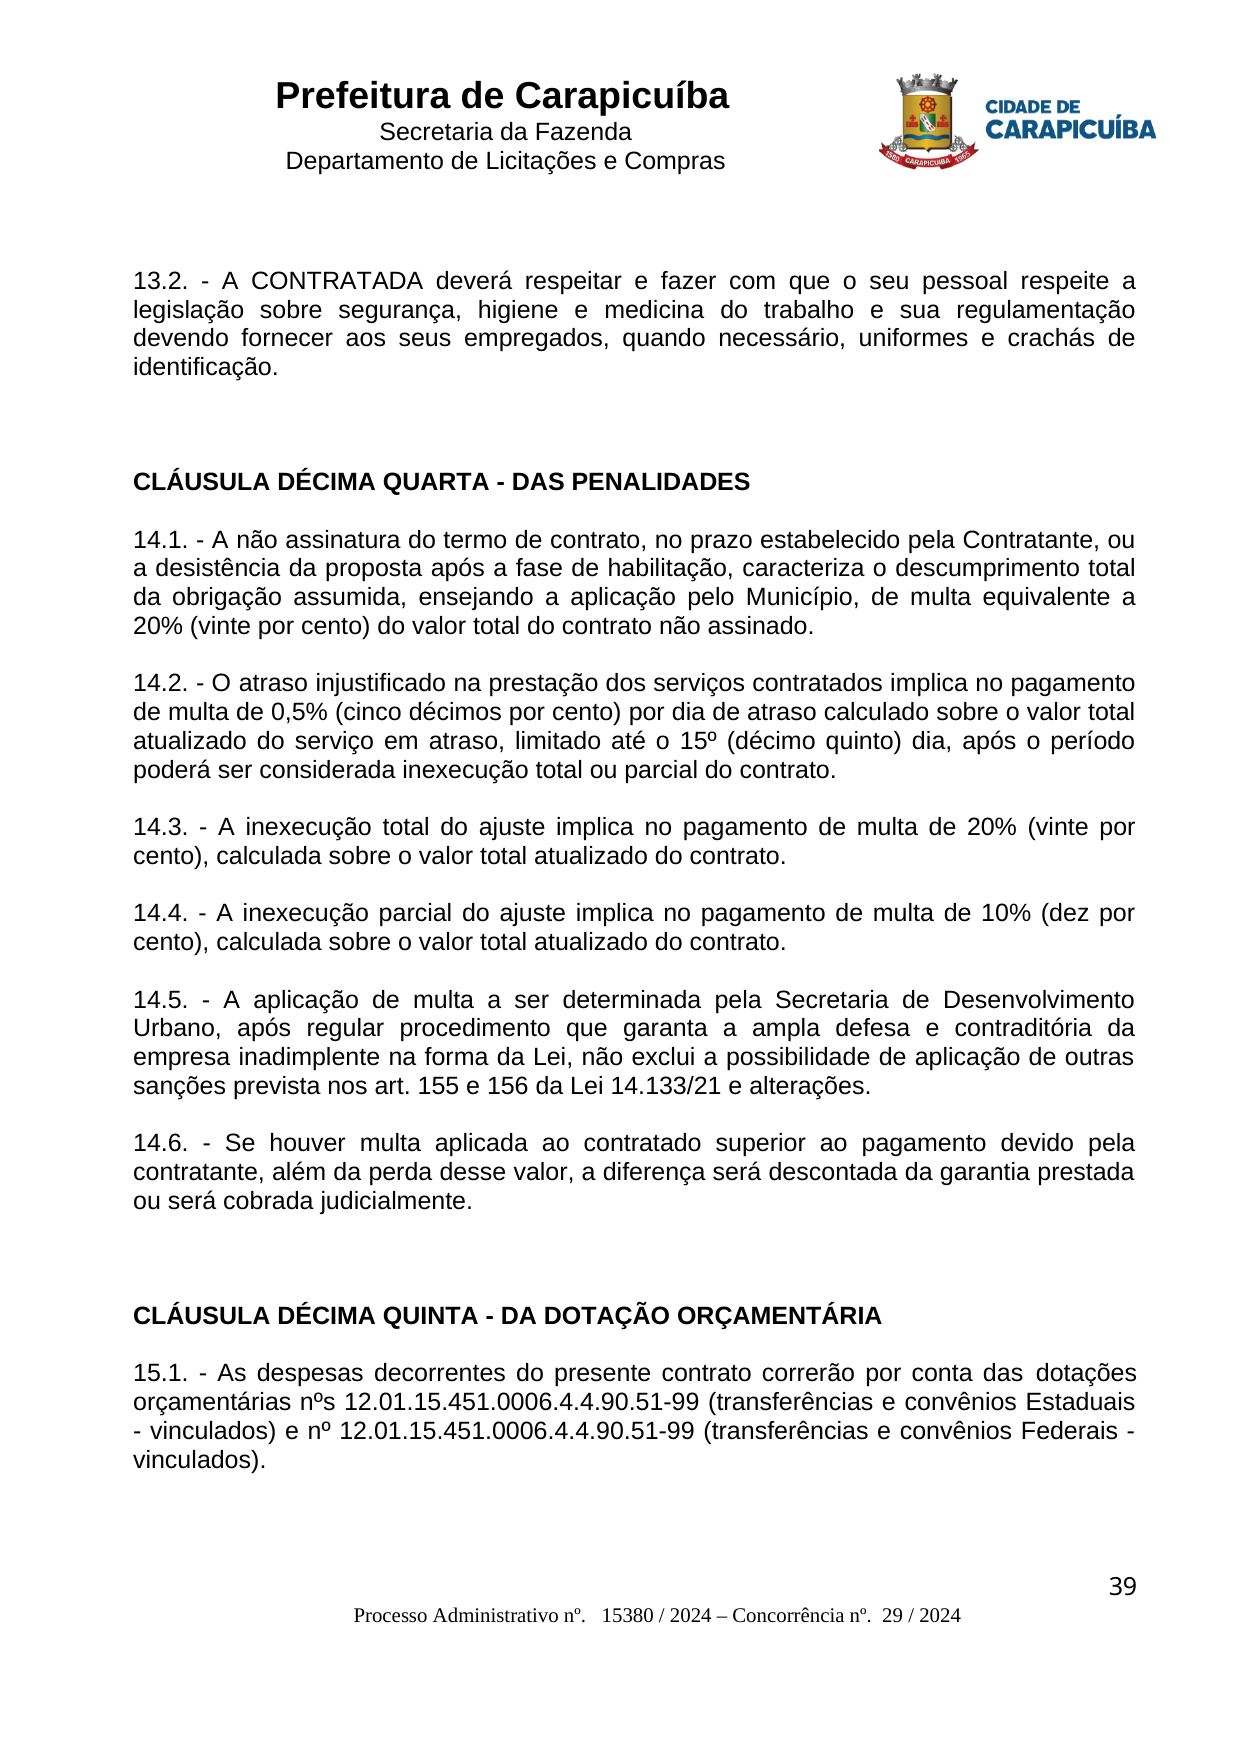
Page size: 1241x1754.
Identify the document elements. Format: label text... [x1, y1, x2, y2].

text 14.1. - A não assinatura do termo de contrato, no prazo estabelecido pela Contratante, ou a desistência da proposta após a fase de habilitação, caracteriza o descumprimento total da obrigação assumida, ensejando a aplicação pelo Município, de multa equivalente a 20% (vinte por cento) do valor total do contrato não assinado. [133, 525, 1137, 640]
picture [877, 65, 1159, 172]
text 14.3. - A inexecução total do ajuste implica no pagamento de multa de 20% (vinte por cento), calculada sobre o valor total atualizado do contrato. [133, 812, 1137, 870]
text 13.2. - A CONTRATADA deverá respeitar e fazer com que o seu pessoal respeite a legislação sobre segurança, higiene e medicina do trabalho e sua regulamentação devendo fornecer aos seus empregados, quando necessário, uniformes e crachás de identificação. [133, 266, 1137, 381]
text 14.2. - O atraso injustificado na prestação dos serviços contratados implica no pagamento de multa de 0,5% (cinco décimos por cento) por dia de atraso calculado sobre o valor total atualizado do serviço em atraso, limitado até o 15º (décimo quinto) dia, após o período poderá ser considerada inexecução total ou parcial do contrato. [133, 668, 1137, 783]
text 14.6. - Se houver multa aplicada ao contratado superior ao pagamento devido pela contratante, além da perda desse valor, a diferença será descontada da garantia prestada ou será cobrada judicialmente. [133, 1128, 1137, 1215]
text 14.4. - A inexecução parcial do ajuste implica no pagamento de multa de 10% (dez por cento), calculada sobre o valor total atualizado do contrato. [133, 898, 1137, 956]
text CLÁUSULA DÉCIMA QUINTA - DA DOTAÇÃO ORÇAMENTÁRIA [133, 1301, 1137, 1330]
text 14.5. - A aplicação de multa a ser determinada pela Secretaria de Desenvolvimento Urbano, após regular procedimento que garanta a ampla defesa e contraditória da empresa inadimplente na forma da Lei, não exclui a possibilidade de aplicação de outras sanções prevista nos art. 155 e 156 da Lei 14.133/21 e alterações. [133, 985, 1137, 1100]
text CLÁUSULA DÉCIMA QUARTA - DAS PENALIDADES [133, 467, 1137, 496]
text 15.1. - As despesas decorrentes do presente contrato correrão por conta das dotações orçamentárias nºs 12.01.15.451.0006.4.4.90.51-99 (transferências e convênios Estaduais - vinculados) e nº 12.01.15.451.0006.4.4.90.51-99 (transferências e convênios Federais - vinculados). [133, 1358, 1137, 1473]
